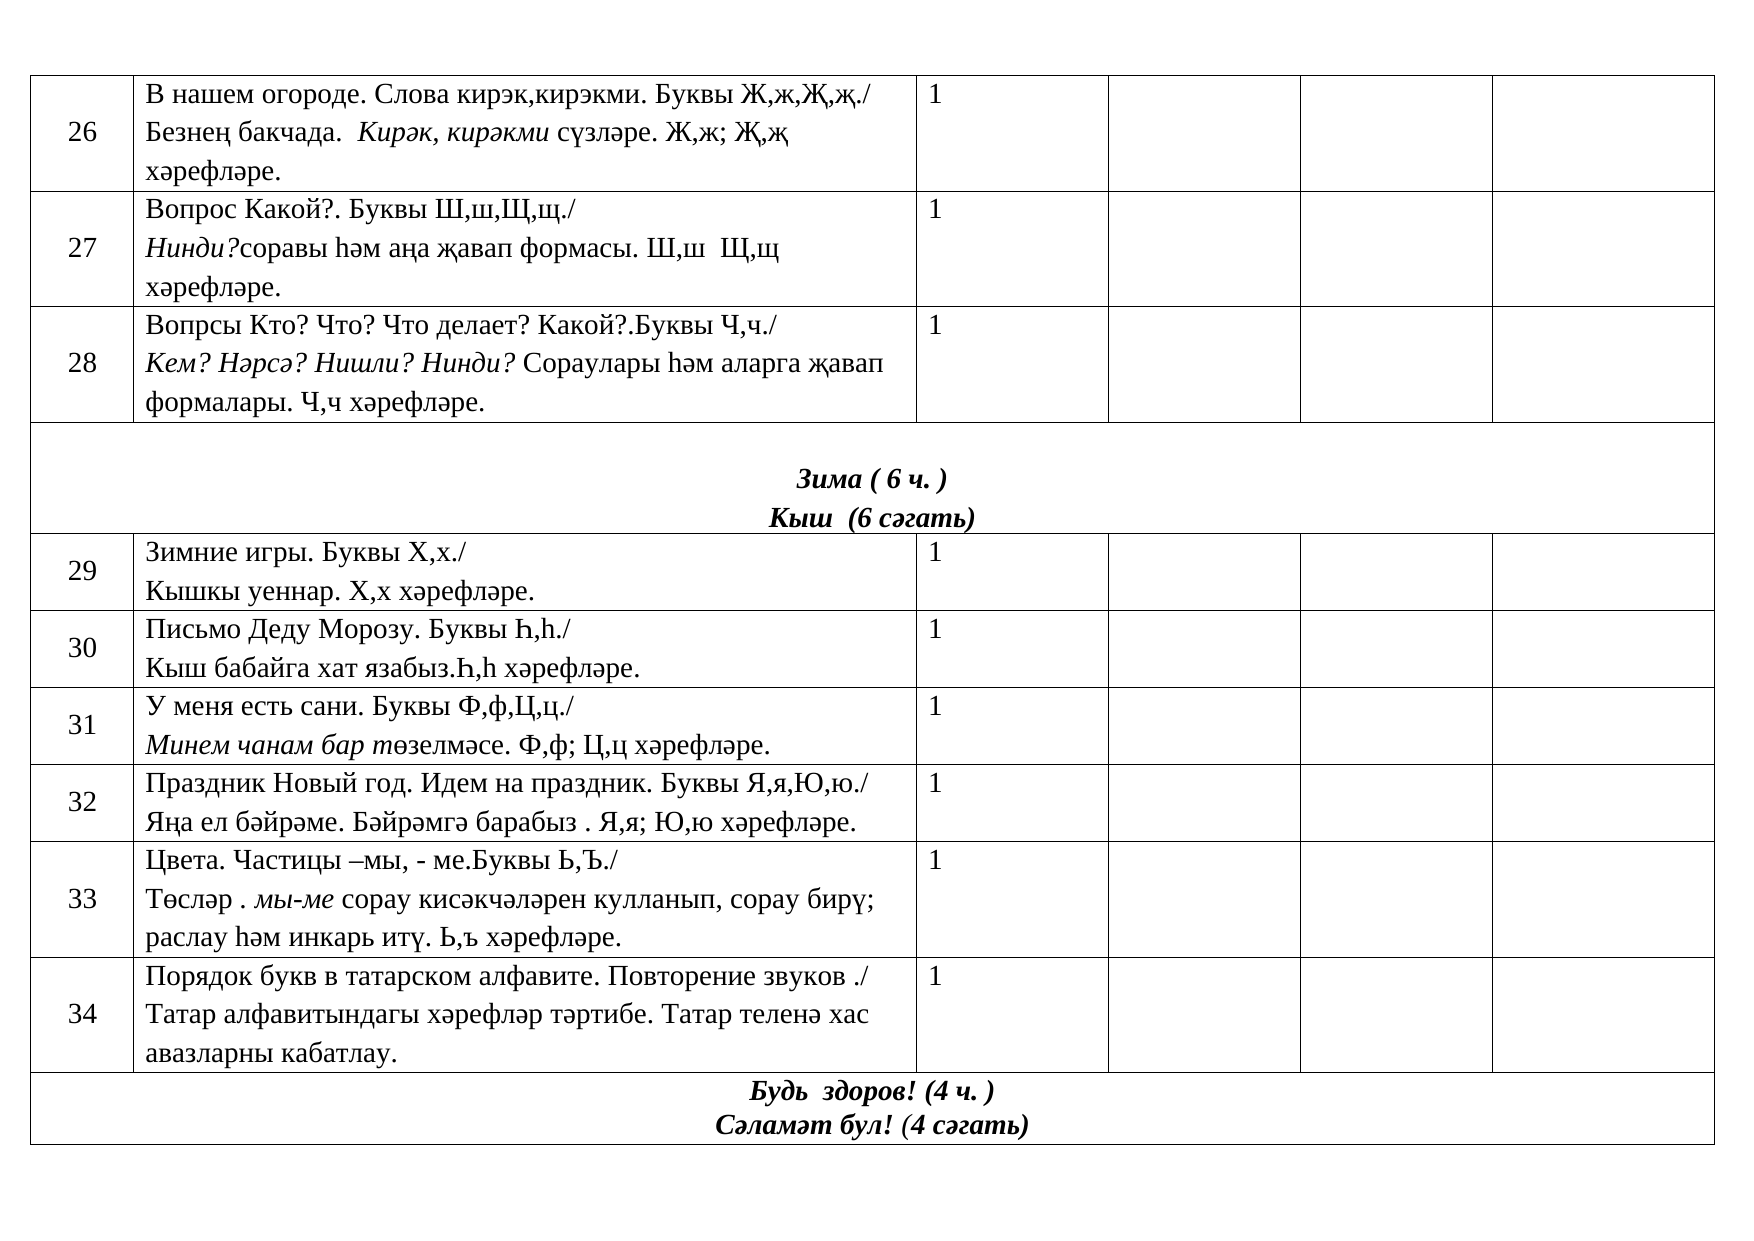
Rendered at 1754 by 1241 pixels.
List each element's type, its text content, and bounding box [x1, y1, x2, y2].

table_cell [1301, 534, 1492, 610]
table_cell [1301, 958, 1492, 1072]
table_cell [1493, 688, 1714, 764]
table_cell [1109, 765, 1300, 841]
table_cell 31 [31, 688, 133, 764]
table_cell 1 [917, 307, 1108, 422]
table_cell 33 [31, 842, 133, 957]
table_cell [1493, 192, 1714, 306]
table_cell Порядок букв в татарском алфавите. Повторение звуков ./ Татар алфавитындагы хәрефләр тәртибе. Татар теленә хас авазларны кабатлау. [134, 958, 916, 1072]
table_cell Будь здоров! (4 ч. ) Сәламәт бул! (4 сәгать) [31, 1073, 1714, 1144]
table_cell 29 [31, 534, 133, 610]
table_cell 26 [31, 76, 133, 191]
table_cell [1493, 76, 1714, 191]
table_cell [1301, 307, 1492, 422]
table_cell В нашем огороде. Слова кирэк,кирэкми. Буквы Ж,ж,Җ,җ./ Безнең бакчада. Кирәк, кирәкми сүзләре. Ж,ж; Җ,җ хәрефләре. [134, 76, 916, 191]
table_cell Зима ( 6 ч. ) Кыш (6 сәгать) [31, 423, 1714, 533]
table_cell [1301, 611, 1492, 687]
table_cell [1109, 842, 1300, 957]
table_cell [1493, 765, 1714, 841]
table_cell 34 [31, 958, 133, 1072]
table_cell 1 [917, 192, 1108, 306]
table_cell [1493, 958, 1714, 1072]
table_cell 1 [917, 611, 1108, 687]
table_cell [1301, 688, 1492, 764]
table_cell 27 [31, 192, 133, 306]
table_cell [1301, 192, 1492, 306]
table_cell [1109, 958, 1300, 1072]
table_cell 30 [31, 611, 133, 687]
table_cell Вопрос Какой?. Буквы Ш,ш,Щ,щ./ Нинди?соравы һәм аңа җавап формасы. Ш,ш Щ,щ хәрефләре. [134, 192, 916, 306]
table_cell Цвета. Частицы –мы, - ме.Буквы Ь,Ъ./ Төсләр . мы-ме сорау кисәкчәләрен кулланып, сорау бирү; раслау һәм инкарь итү. Ь,ъ хәрефләре. [134, 842, 916, 957]
table_cell 1 [917, 765, 1108, 841]
table_cell Зимние игры. Буквы Х,х./ Кышкы уеннар. Х,х хәрефләре. [134, 534, 916, 610]
table_cell 1 [917, 842, 1108, 957]
table_cell [1493, 307, 1714, 422]
table_cell 1 [917, 534, 1108, 610]
table_cell [1109, 611, 1300, 687]
table_cell Письмо Деду Морозу. Буквы Һ,һ./ Кыш бабайга хат язабыз.Һ,һ хәрефләре. [134, 611, 916, 687]
table_cell Праздник Новый год. Идем на праздник. Буквы Я,я,Ю,ю./ Яңа ел бәйрәме. Бәйрәмгә барабыз . Я,я; Ю,ю хәрефләре. [134, 765, 916, 841]
table_cell [1109, 192, 1300, 306]
table_cell [1493, 611, 1714, 687]
table_cell 1 [917, 76, 1108, 191]
table_cell [1109, 688, 1300, 764]
table_cell [1109, 534, 1300, 610]
table_cell [1301, 765, 1492, 841]
table_cell [1301, 842, 1492, 957]
table_cell [1493, 842, 1714, 957]
table_cell 32 [31, 765, 133, 841]
table_cell 28 [31, 307, 133, 422]
table_cell У меня есть сани. Буквы Ф,ф,Ц,ц./ Минем чанам бар төзелмәсе. Ф,ф; Ц,ц хәрефләре. [134, 688, 916, 764]
table_cell 1 [917, 958, 1108, 1072]
table_cell 1 [917, 688, 1108, 764]
table_cell [1301, 76, 1492, 191]
table_cell [1493, 534, 1714, 610]
table_cell [1109, 307, 1300, 422]
table_cell [1109, 76, 1300, 191]
table_cell Вопрсы Кто? Что? Что делает? Какой?.Буквы Ч,ч./ Кем? Нәрсә? Нишли? Нинди? Сораулары һәм аларга җавап формалары. Ч,ч хәрефләре. [134, 307, 916, 422]
